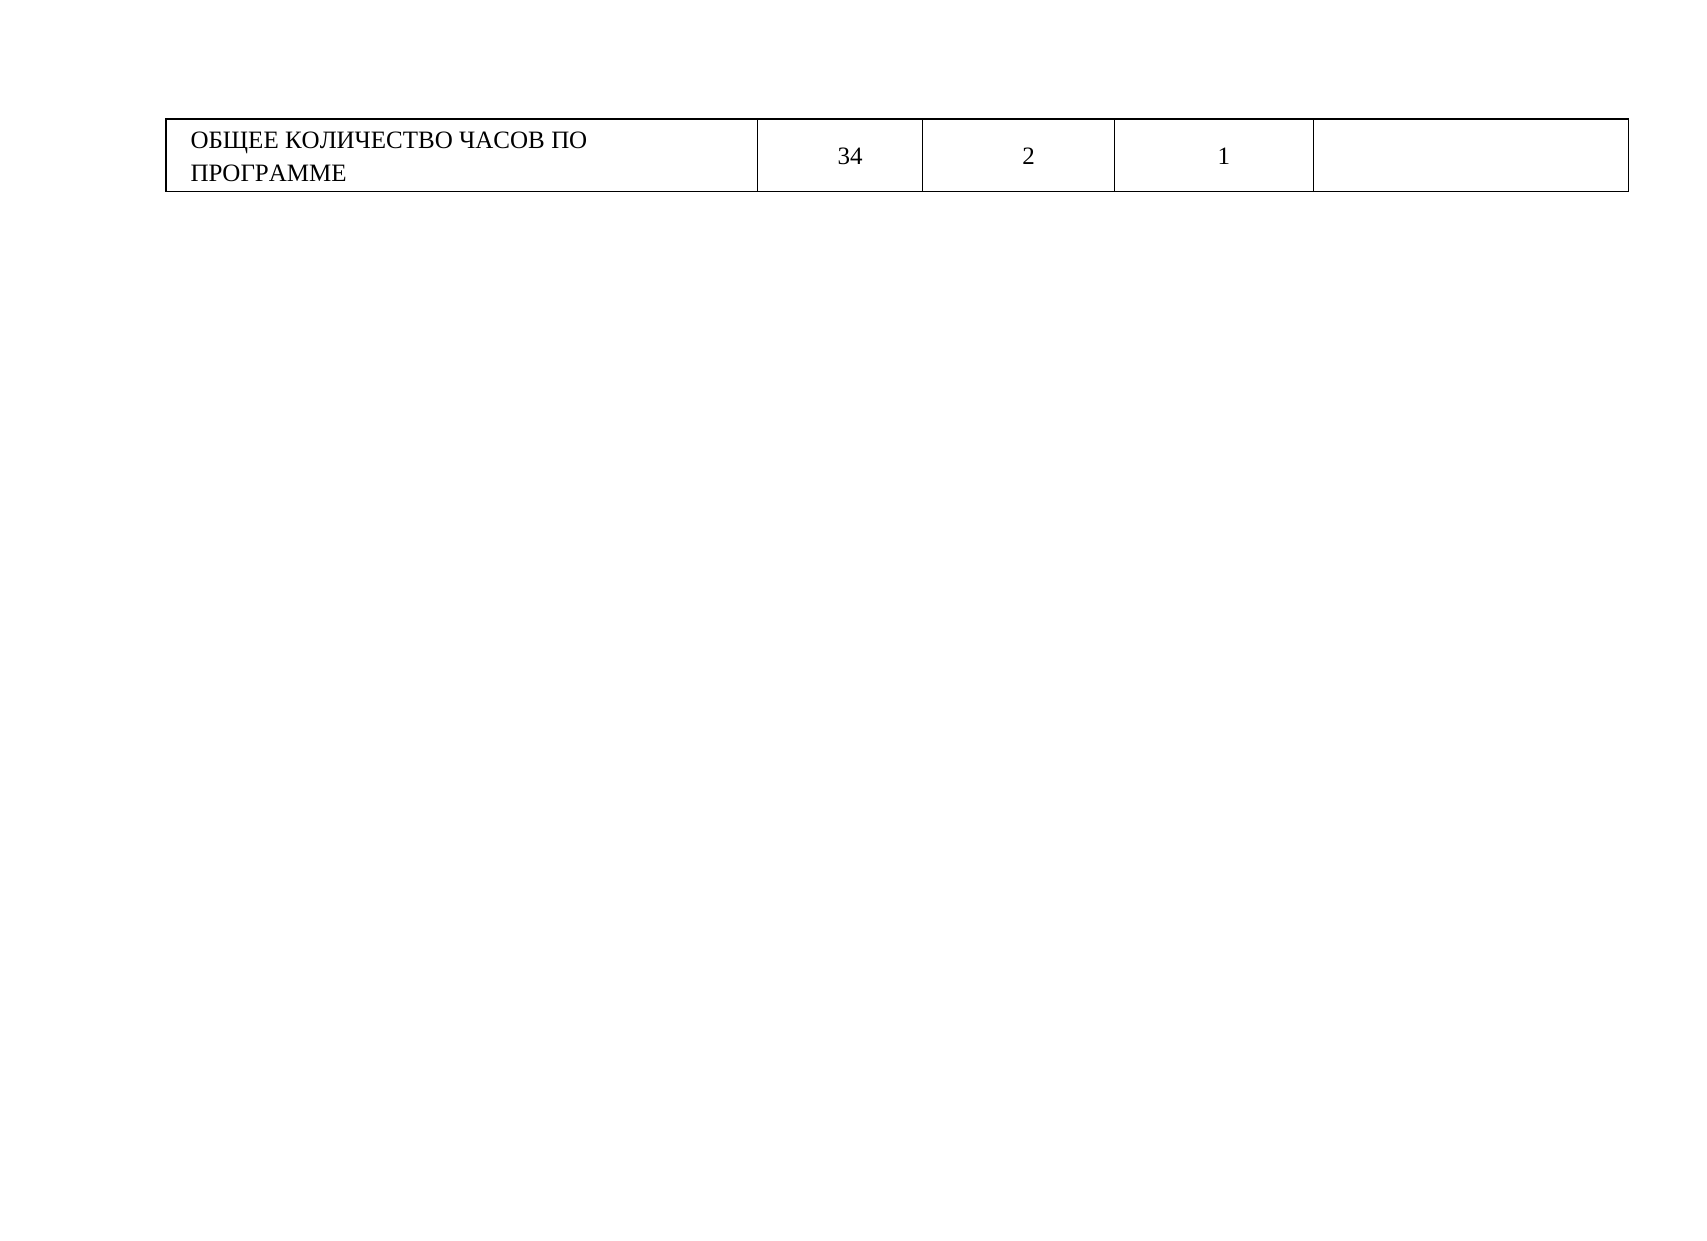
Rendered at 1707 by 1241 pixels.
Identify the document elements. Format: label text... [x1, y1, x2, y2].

table_cell 34 [758, 120, 922, 191]
table_cell 1 [1115, 120, 1313, 191]
table_cell [1314, 120, 1628, 191]
table_cell ОБЩЕЕ КОЛИЧЕСТВО ЧАСОВ ПО ПРОГРАММЕ [167, 120, 757, 191]
table_cell 2 [923, 120, 1114, 191]
